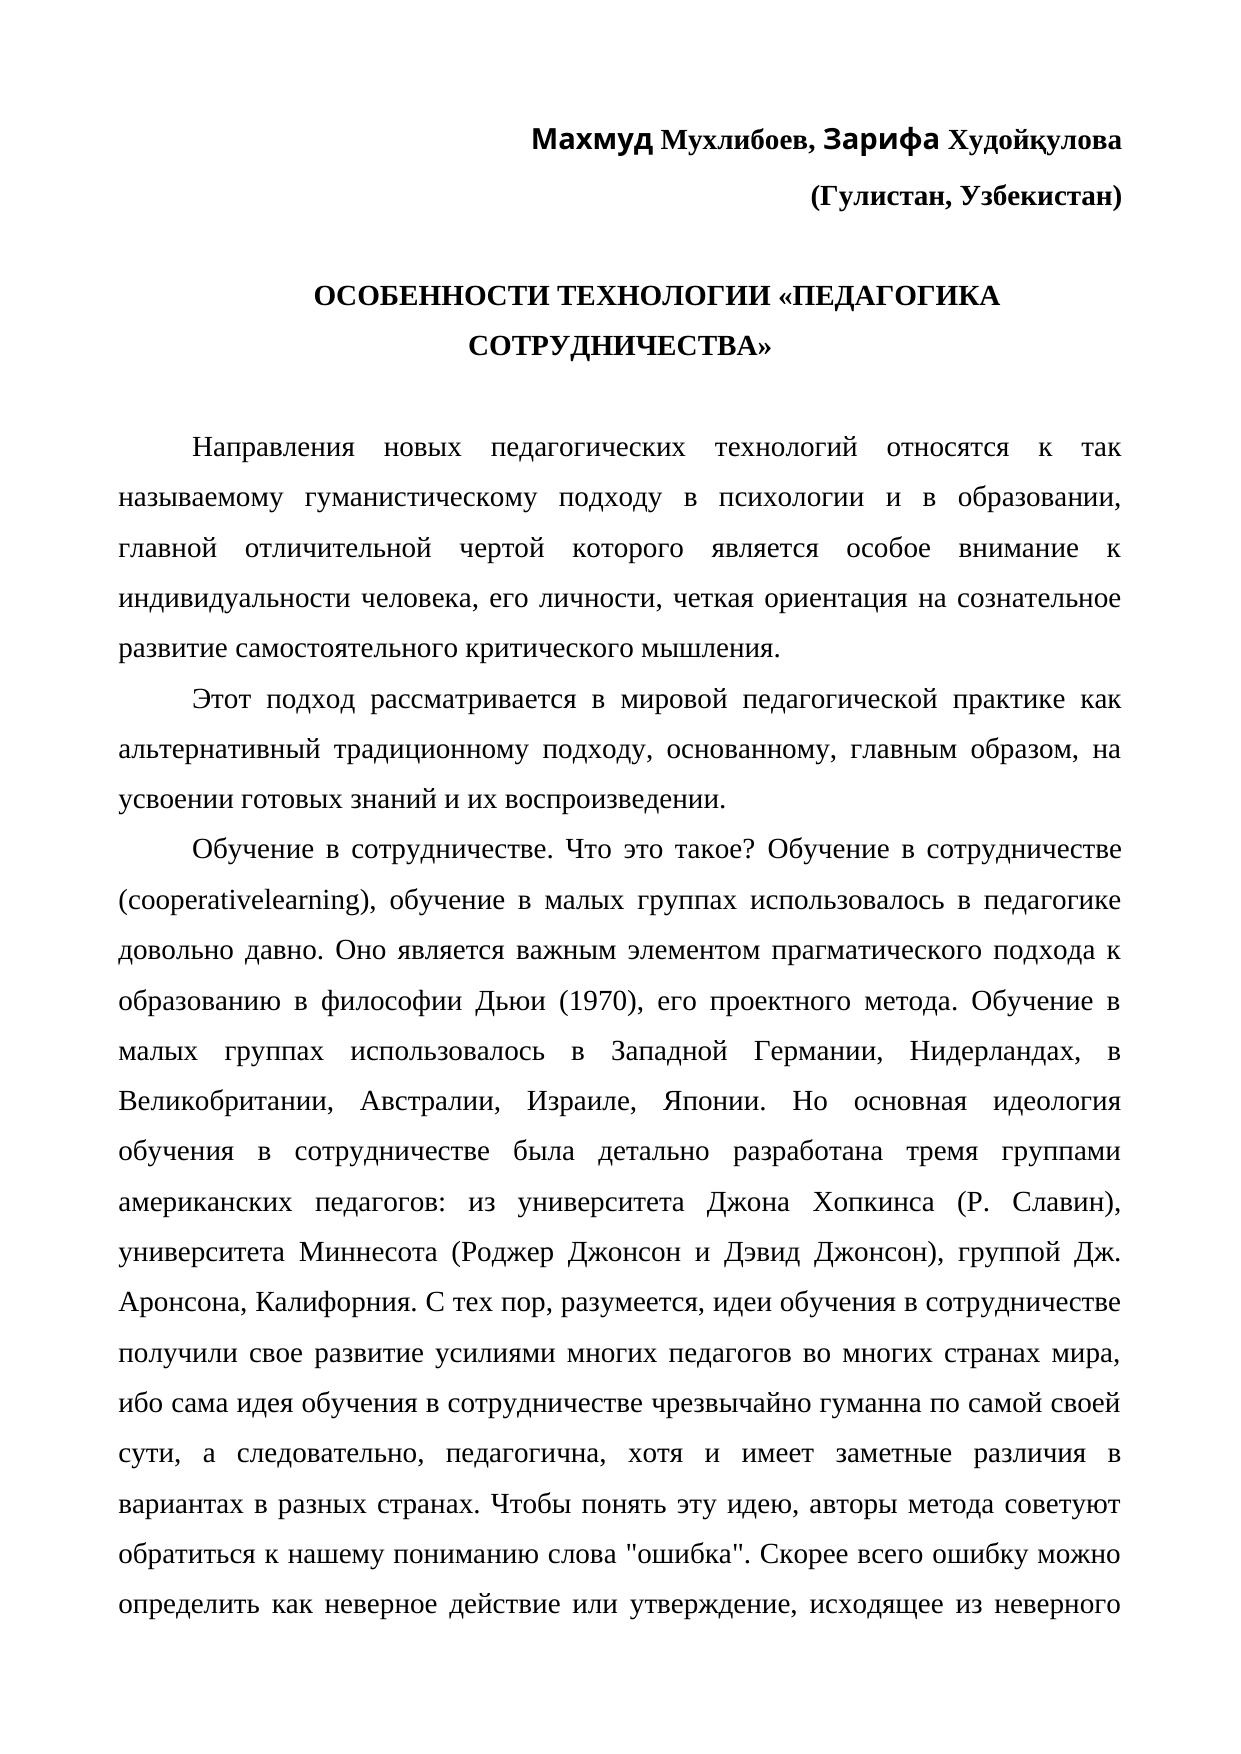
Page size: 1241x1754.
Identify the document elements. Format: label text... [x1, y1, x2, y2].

text Этот подход рассматривается в мировой педагогической практике как альтернативный традиционному подходу, основанному, главным образом, на усвоении готовых знаний и их воспроизведении. [118, 681, 1122, 815]
text (Гулистан, Узбекистан) [118, 178, 1122, 211]
text ОСОБЕННОСТИ ТЕХНОЛОГИИ «ПЕДАГОГИКА СОТРУДНИЧЕСТВА» [118, 278, 1122, 362]
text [118, 832, 1122, 1620]
title Махмуд Мухлибоев, Зарифа Худойқулова [118, 118, 1122, 158]
text Направления новых педагогических технологий относятся к так называемому гуманистическому подходу в психологии и в образовании, главной отличительной чертой которого является особое внимание к индивидуальности человека, его личности, четкая ориентация на сознательное развитие самостоятельного критического мышления. [118, 429, 1122, 664]
